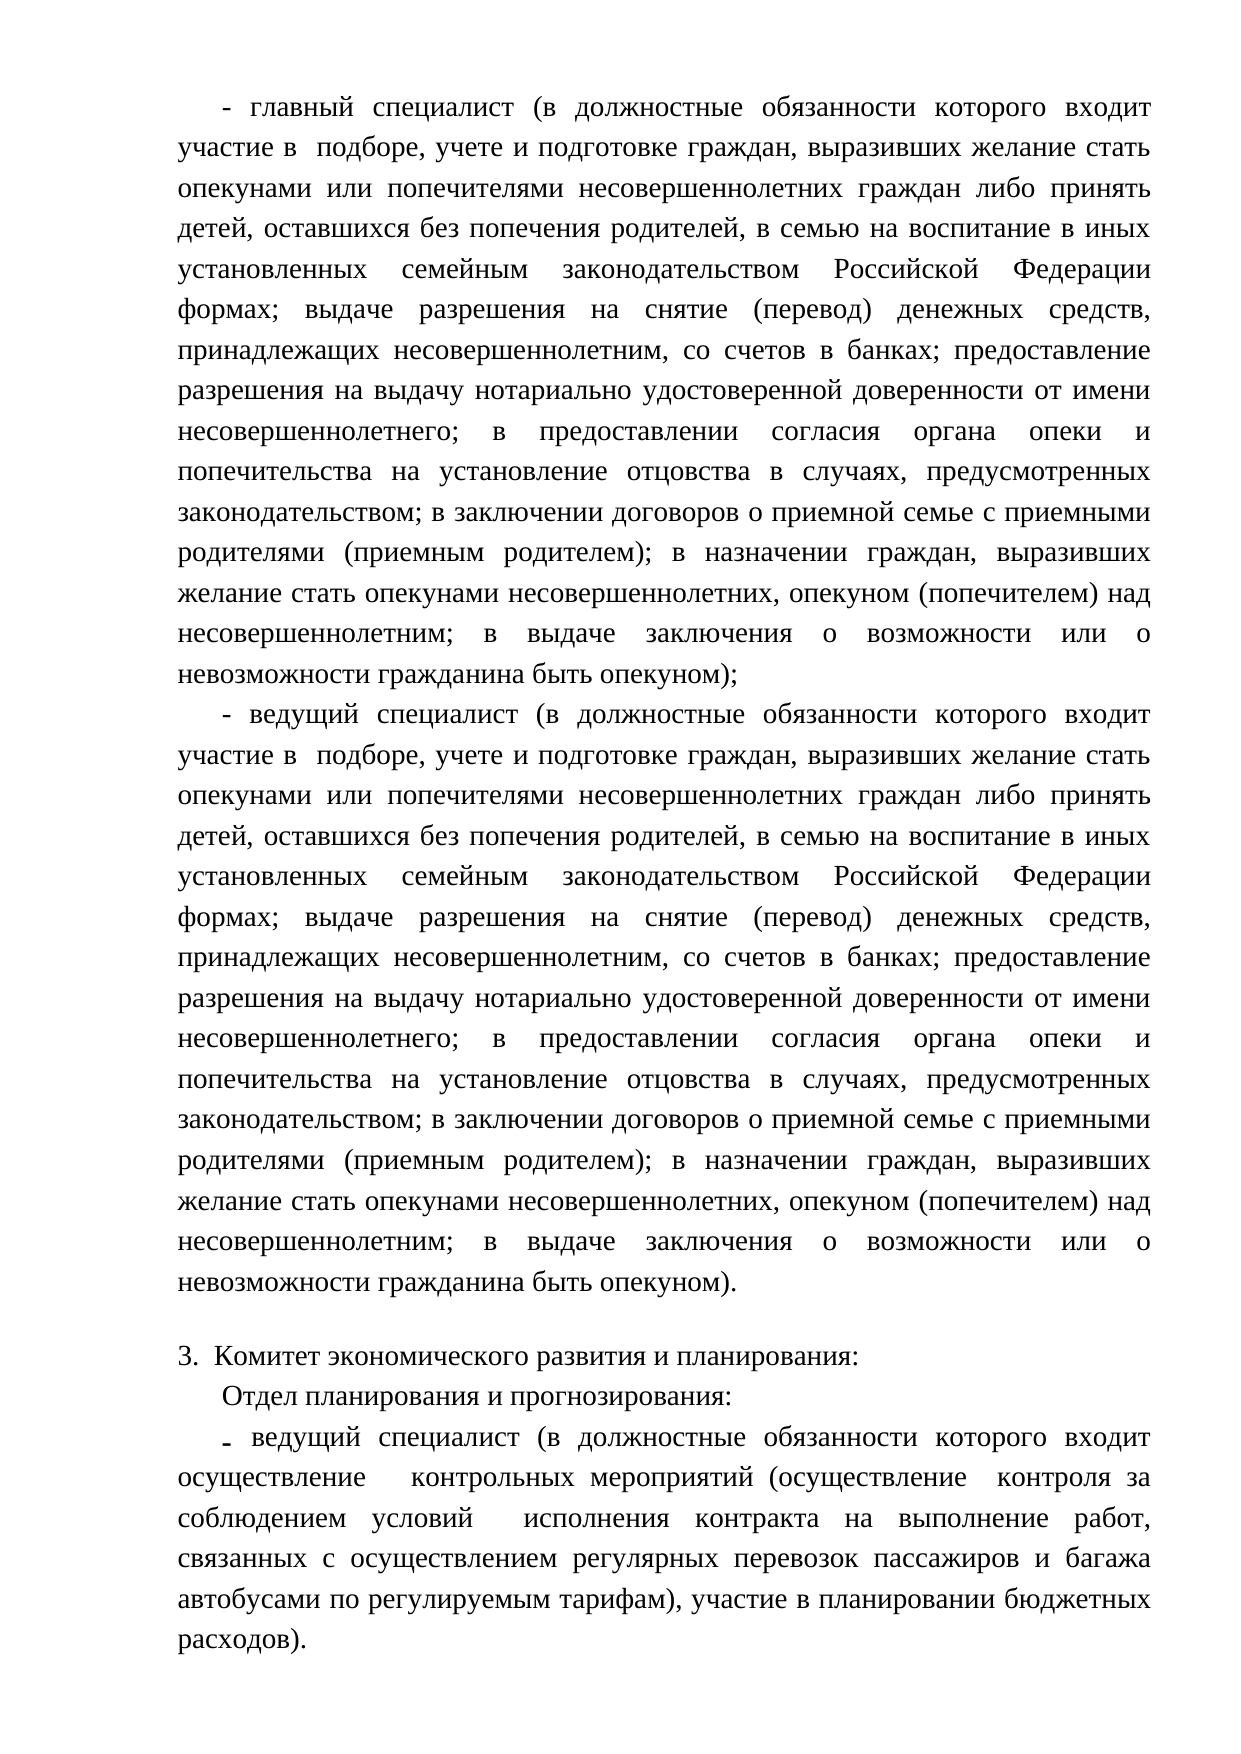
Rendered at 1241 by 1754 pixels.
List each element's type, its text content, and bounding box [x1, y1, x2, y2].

subtitle - ведущий специалист (в должностные обязанности которого входит участие в подборе, учете и подготовке граждан, выразивших желание стать опекунами или попечителями несовершеннолетних граждан либо принять детей, оставшихся без попечения родителей, в семью на воспитание в иных установленных семейным законодательством Российской Федерации формах; выдаче разрешения на снятие (перевод) денежных средств, принадлежащих несовершеннолетним, со счетов в банках; предоставление разрешения на выдачу нотариально удостоверенной доверенности от имени несовершеннолетнего; в предоставлении согласия органа опеки и попечительства на установление отцовства в случаях, предусмотренных законодательством; в заключении договоров о приемной семье с приемными родителями (приемным родителем); в назначении граждан, выразивших желание стать опекунами несовершеннолетних, опекуном (попечителем) над несовершеннолетним; в выдаче заключения о возможности или о невозможности гражданина быть опекуном). [177, 696, 1152, 1304]
subtitle - главный специалист (в должностные обязанности которого входит участие в подборе, учете и подготовке граждан, выразивших желание стать опекунами или попечителями несовершеннолетних граждан либо принять детей, оставшихся без попечения родителей, в семью на воспитание в иных установленных семейным законодательством Российской Федерации формах; выдаче разрешения на снятие (перевод) денежных средств, принадлежащих несовершеннолетним, со счетов в банках; предоставление разрешения на выдачу нотариально удостоверенной доверенности от имени несовершеннолетнего; в предоставлении согласия органа опеки и попечительства на установление отцовства в случаях, предусмотренных законодательством; в заключении договоров о приемной семье с приемными родителями (приемным родителем); в назначении граждан, выразивших желание стать опекунами несовершеннолетних, опекуном (попечителем) над несовершеннолетним; в выдаче заключения о возможности или о невозможности гражданина быть опекуном); [177, 89, 1152, 696]
subtitle ведущий специалист (в должностные обязанности которого входит осуществление контрольных мероприятий (осуществление контроля за соблюдением условий исполнения контракта на выполнение работ, связанных с осуществлением регулярных перевозок пассажиров и багажа автобусами по регулируемым тарифам), участие в планировании бюджетных расходов). [177, 1419, 1152, 1662]
subtitle 3. Комитет экономического развития и планирования: [177, 1338, 1152, 1378]
subtitle Отдел планирования и прогнозирования: [177, 1378, 1152, 1419]
